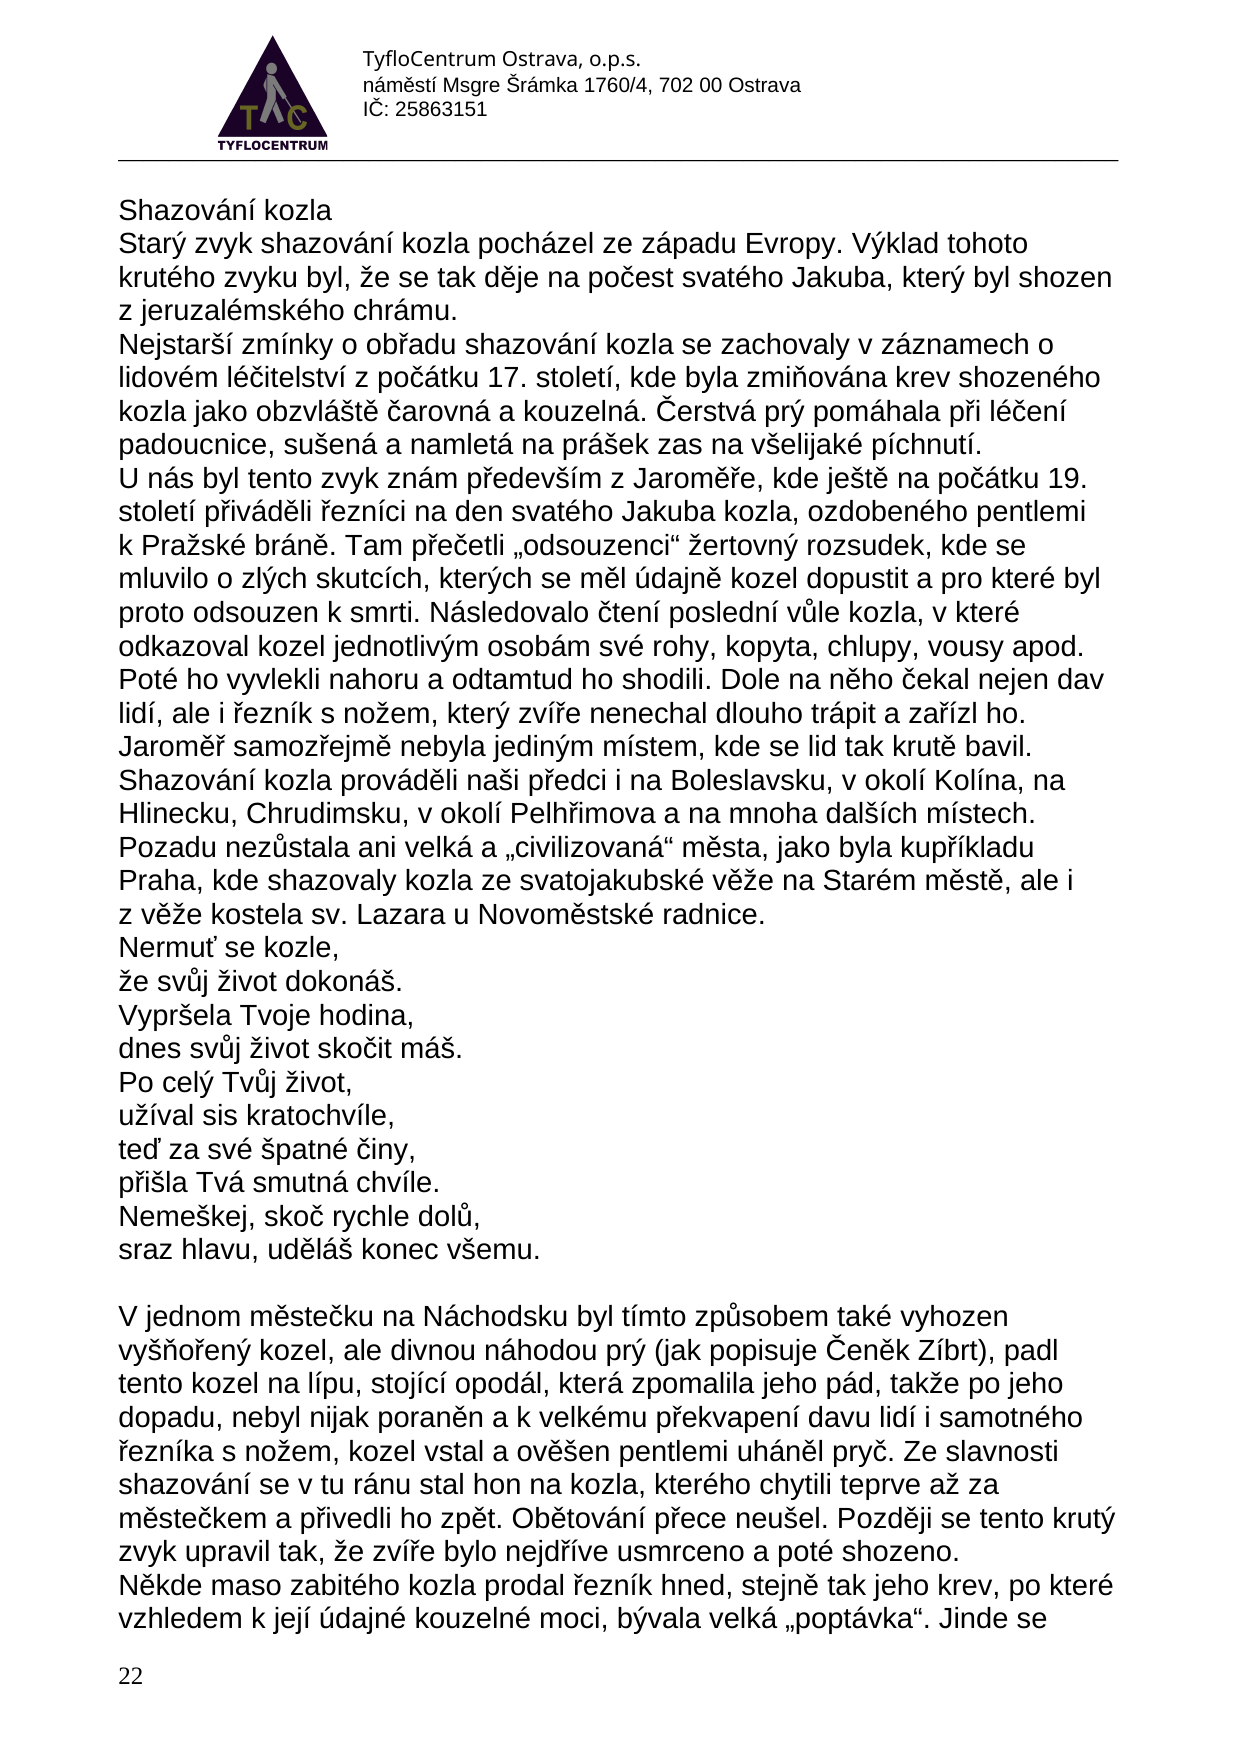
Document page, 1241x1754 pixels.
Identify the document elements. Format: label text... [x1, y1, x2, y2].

text přišla Tvá smutná chvíle. [118, 1165, 1122, 1199]
text Jaroměř samozřejmě nebyla jediným místem, kde se lid tak krutě bavil. Shazování kozla prováděli naši předci i na Boleslavsku, v okolí Kolína, na Hlinecku, Chrudimsku, v okolí Pelhřimova a na mnoha dalších místech. Pozadu nezůstala ani velká a „civilizovaná“ města, jako byla kupříkladu Praha, kde shazovaly kozla ze svatojakubské věže na Starém městě, ale i z věže kostela sv. Lazara u Novoměstské radnice. [118, 729, 1122, 930]
text Starý zvyk shazování kozla pocházel ze západu Evropy. Výklad tohoto krutého zvyku byl, že se tak děje na počest svatého Jakuba, který byl shozen z jeruzalémského chrámu. [118, 226, 1122, 327]
text Vypršela Tvoje hodina, [118, 997, 1122, 1031]
text Po celý Tvůj život, [118, 1064, 1122, 1098]
text dnes svůj život skočit máš. [118, 1031, 1122, 1064]
text U nás byl tento zvyk znám především z Jaroměře, kde ještě na počátku 19. století přiváděli řezníci na den svatého Jakuba kozla, ozdobeného pentlemi k Pražské bráně. Tam přečetli „odsouzenci“ žertovný rozsudek, kde se mluvilo o zlých skutcích, kterých se měl údajně kozel dopustit a pro které byl proto odsouzen k smrti. Následovalo čtení poslední vůle kozla, v které odkazoval kozel jednotlivým osobám své rohy, kopyta, chlupy, vousy apod. Poté ho vyvlekli nahoru a odtamtud ho shodili. Dole na něho čekal nejen dav lidí, ale i řezník s nožem, který zvíře nenechal dlouho trápit a zařízl ho. [118, 461, 1122, 729]
text Shazování kozla [118, 192, 1122, 226]
text užíval sis kratochvíle, [118, 1098, 1122, 1132]
text sraz hlavu, uděláš konec všemu. [118, 1232, 1122, 1266]
text V jednom městečku na Náchodsku byl tímto způsobem také vyhozen vyšňořený kozel, ale divnou náhodou prý (jak popisuje Čeněk Zíbrt), padl tento kozel na lípu, stojící opodál, která zpomalila jeho pád, takže po jeho dopadu, nebyl nijak poraněn a k velkému překvapení davu lidí i samotného řezníka s nožem, kozel vstal a ověšen pentlemi uháněl pryč. Ze slavnosti shazování se v tu ránu stal hon na kozla, kterého chytili teprve až za městečkem a přivedli ho zpět. Obětování přece neušel. Později se tento krutý zvyk upravil tak, že zvíře bylo nejdříve usmrceno a poté shozeno. [118, 1299, 1122, 1568]
text že svůj život dokonáš. [118, 964, 1122, 997]
text Nermuť se kozle, [118, 930, 1122, 964]
text Nemeškej, skoč rychle dolů, [118, 1199, 1122, 1232]
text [118, 1568, 1122, 1635]
text teď za své špatné činy, [118, 1132, 1122, 1165]
text Nejstarší zmínky o obřadu shazování kozla se zachovaly v záznamech o lidovém léčitelství z počátku 17. století, kde byla zmiňována krev shozeného kozla jako obzvláště čarovná a kouzelná. Čerstvá prý pomáhala při léčení padoucnice, sušená a namletá na prášek zas na všelijaké píchnutí. [118, 327, 1122, 461]
